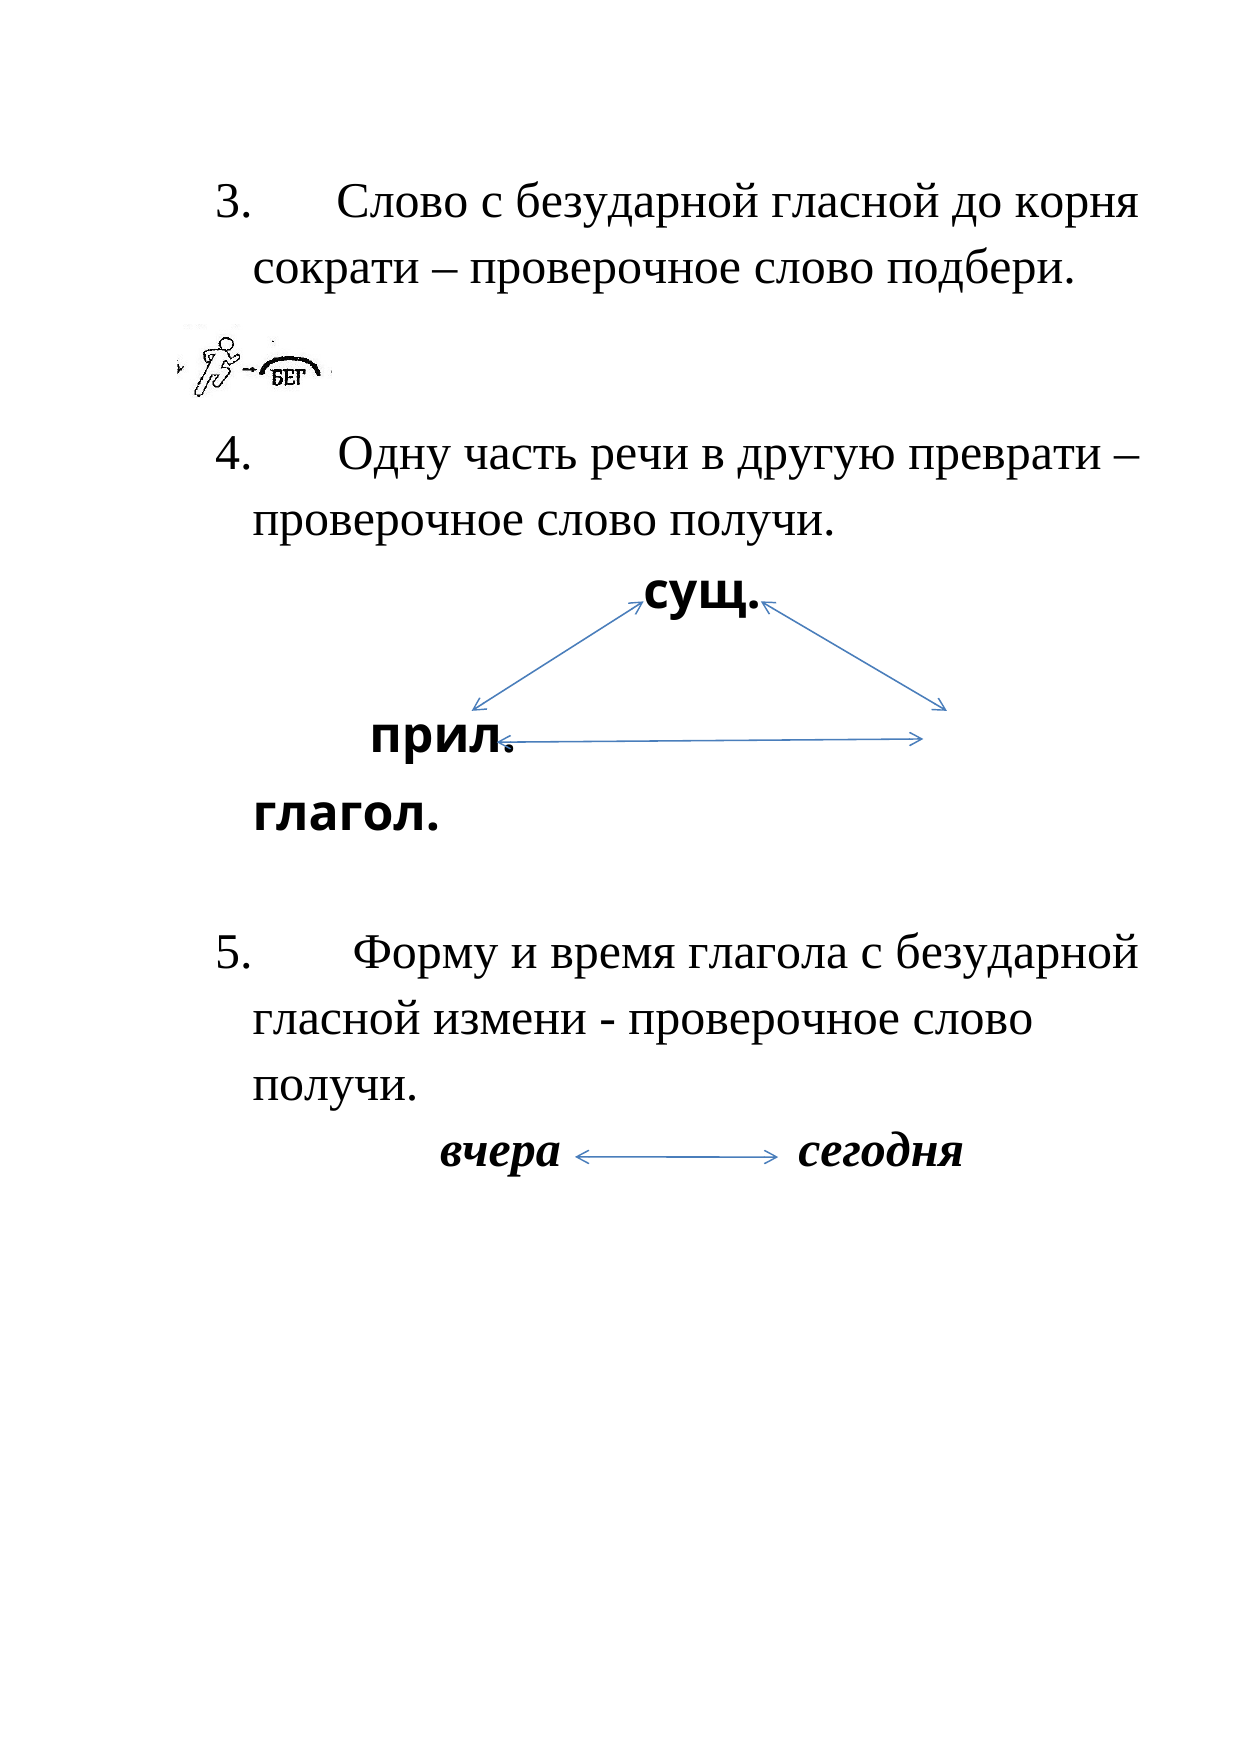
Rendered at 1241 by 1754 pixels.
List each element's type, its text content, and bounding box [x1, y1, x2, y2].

list сущ. [252, 554, 1152, 623]
list Форму и время глагола с безударной гласной измени - проверочное слово получи. [215, 922, 1152, 1111]
picture [177, 324, 332, 398]
list вчера сегодня [252, 1120, 1152, 1177]
list Слово с безударной гласной до корня сократи – проверочное слово подбери. [215, 171, 1152, 295]
list прил. глагол. [252, 699, 1152, 845]
list Одну часть речи в другую преврати – проверочное слово получи. [215, 422, 1152, 546]
